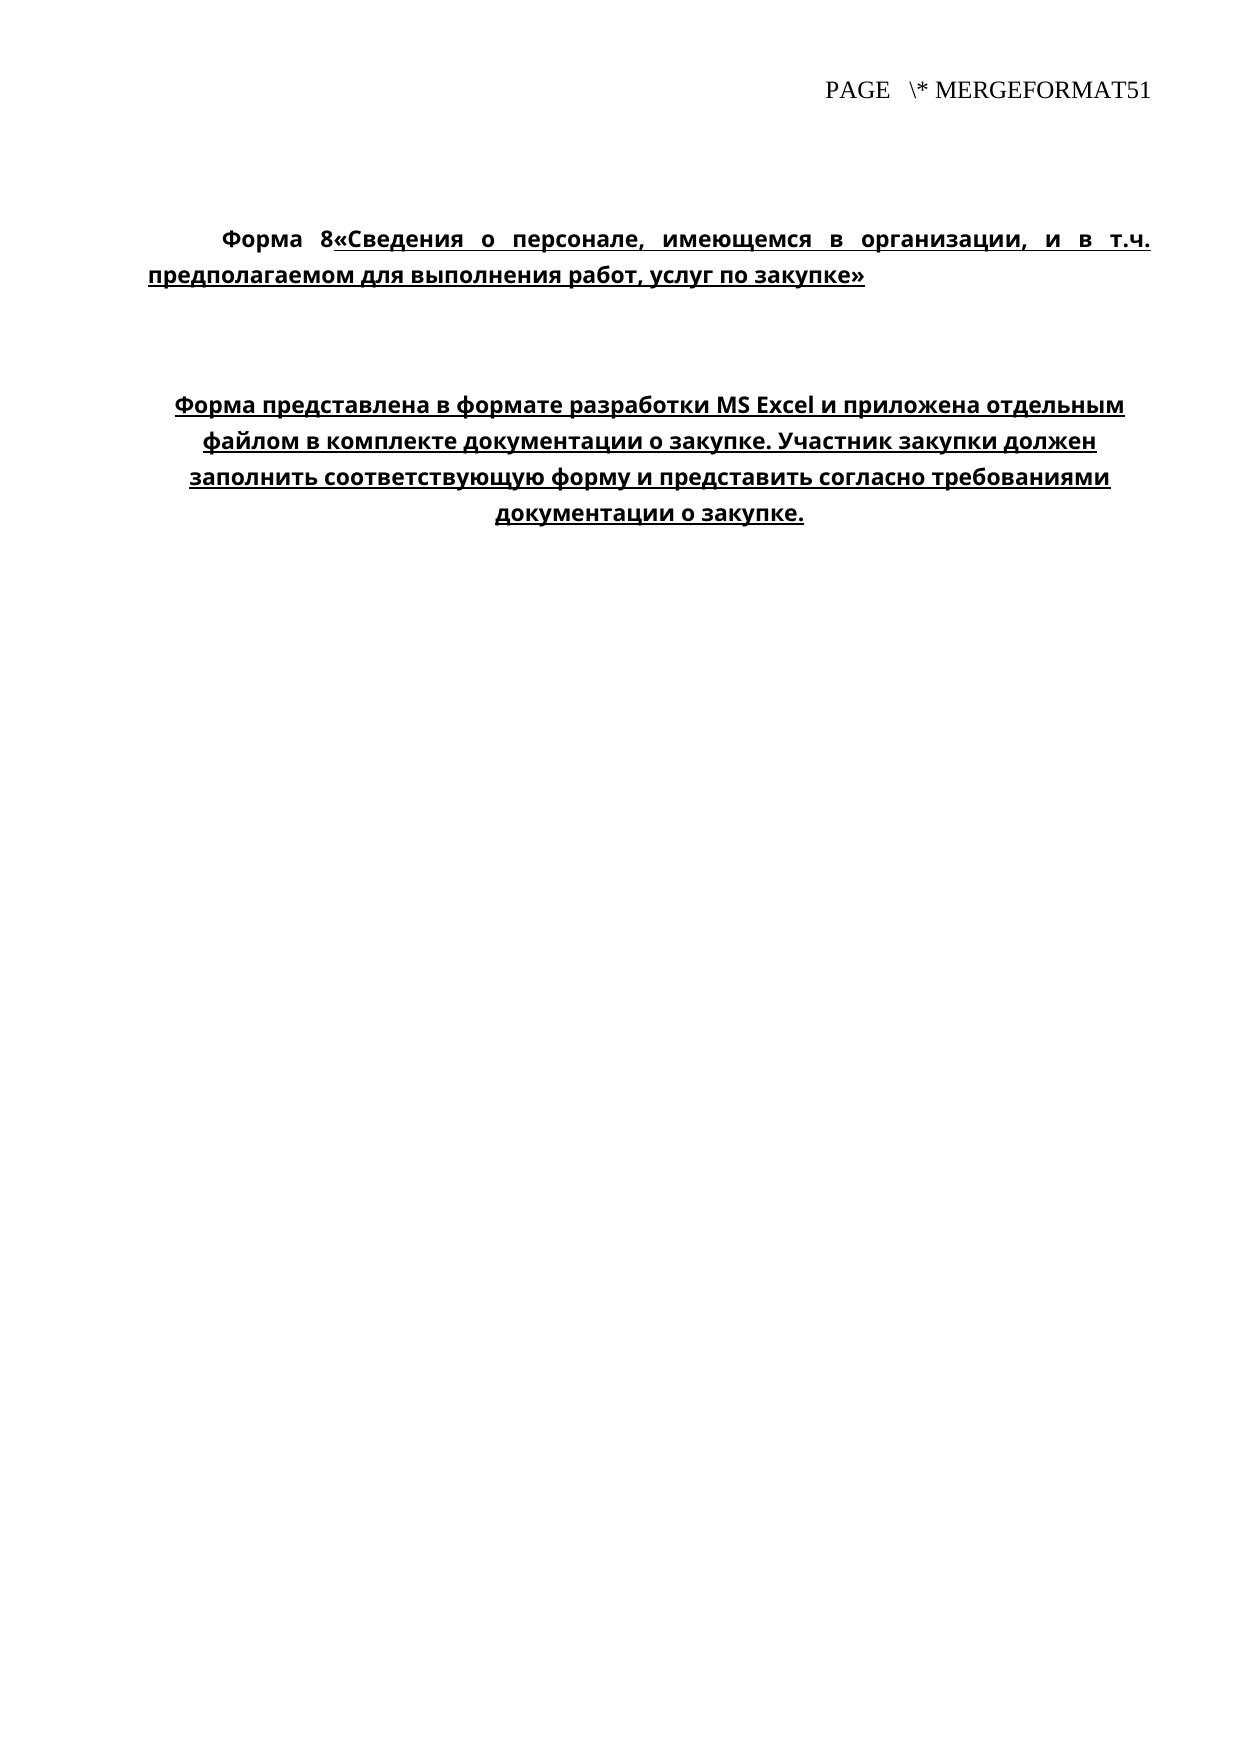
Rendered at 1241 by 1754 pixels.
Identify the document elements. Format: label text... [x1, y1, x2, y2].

text Форма представлена в формате разработки MS Excel и приложена отдельным файлом в комплекте документации о закупке. Участник закупки должен заполнить соответствующую форму и представить согласно требованиями документации о закупке. [148, 389, 1152, 528]
text Форма 8«Сведения о персонале, имеющемся в организации, и в т.ч. предполагаемом для выполнения работ, услуг по закупке» [148, 223, 1152, 290]
